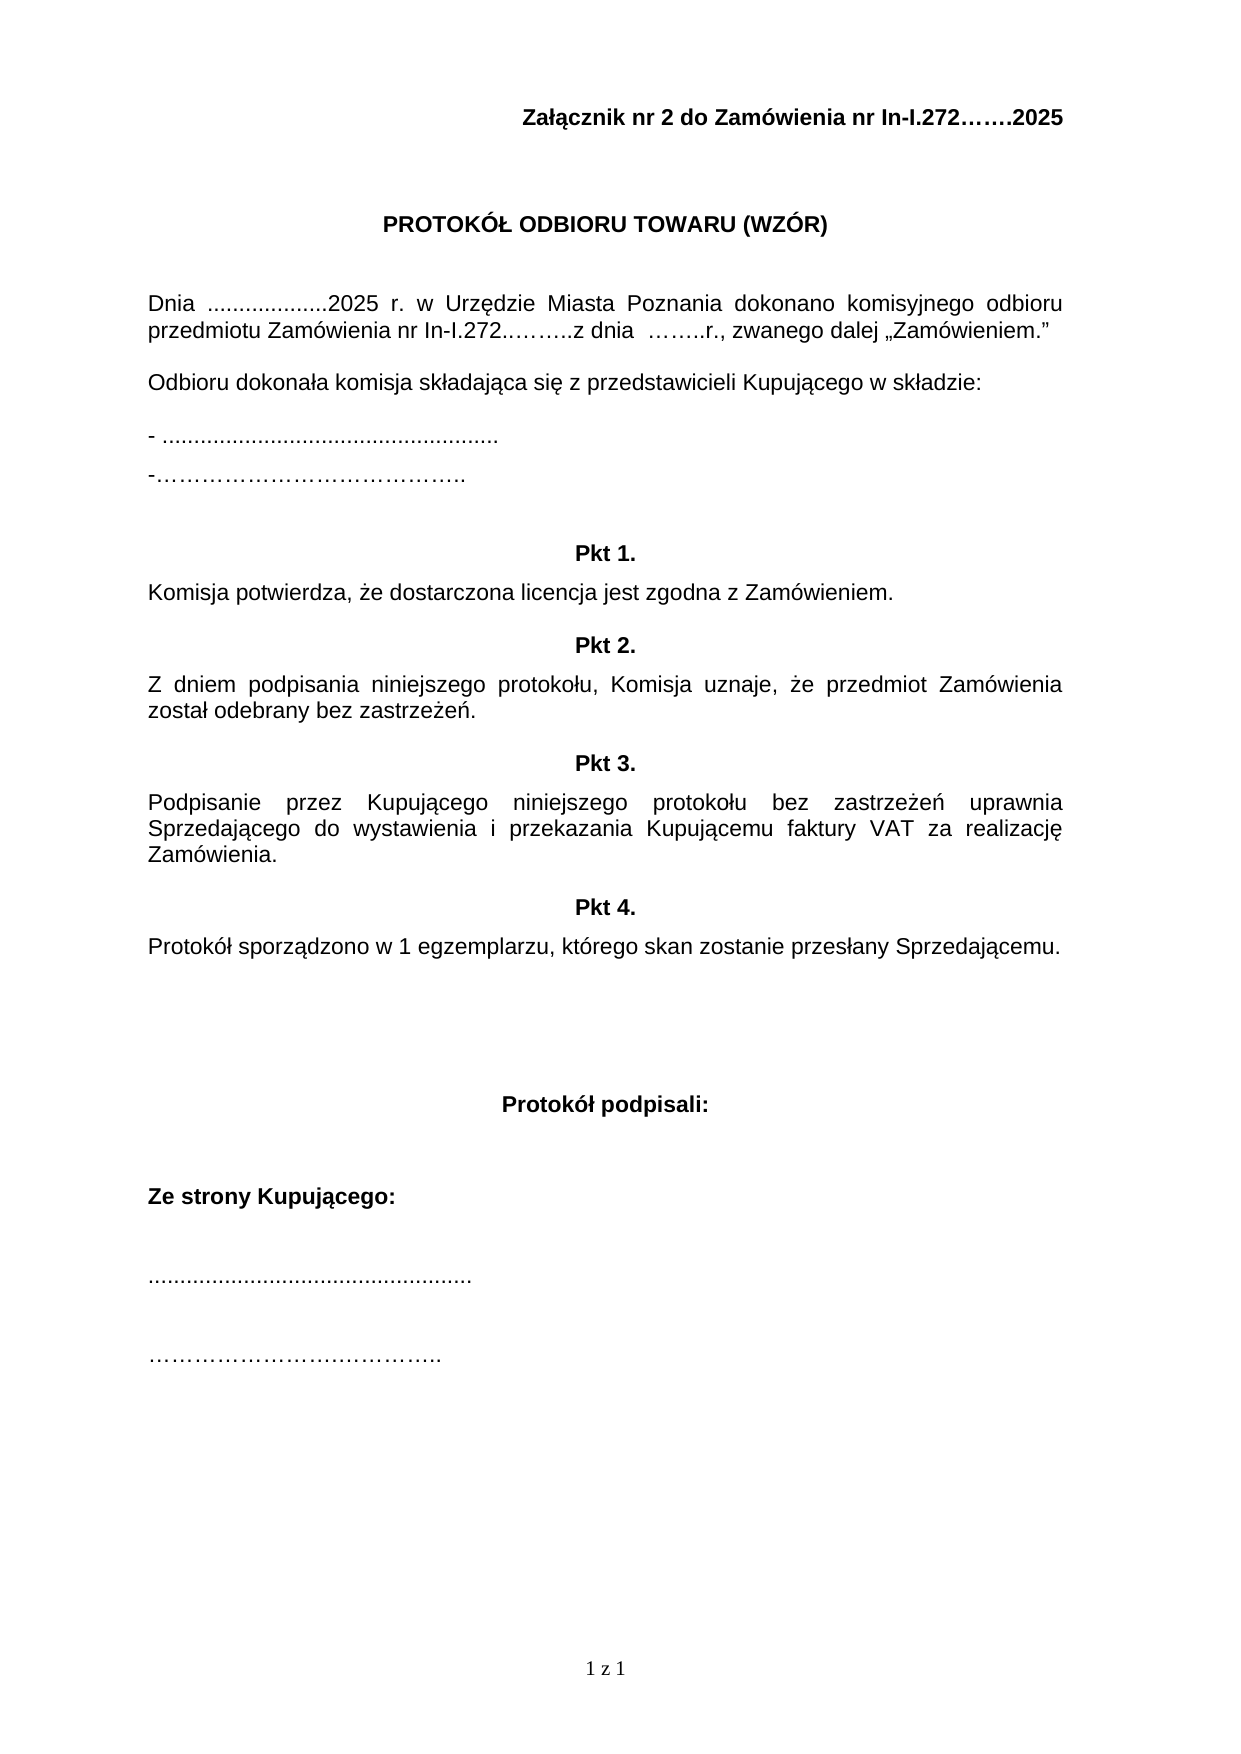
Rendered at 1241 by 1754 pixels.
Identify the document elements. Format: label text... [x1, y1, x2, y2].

text …………………….………….. [148, 1341, 1063, 1368]
text Protokół sporządzono w 1 egzemplarzu, którego skan zostanie przesłany Sprzedającemu. [148, 933, 1063, 959]
text Ze strony Kupującego: [148, 1183, 1063, 1210]
text Protokół podpisali: [148, 1091, 1063, 1117]
text Komisja potwierdza, że dostarczona licencja jest zgodna z Zamówieniem. [148, 579, 1063, 606]
text Pkt 3. [148, 750, 1063, 776]
text Pkt 2. [148, 632, 1063, 658]
text Z dniem podpisania niniejszego protokołu, Komisja uznaje, że przedmiot Zamówienia został odebrany bez zastrzeżeń. [148, 671, 1063, 723]
text Odbioru dokonała komisja składająca się z przedstawicieli Kupującego w składzie: [148, 369, 1063, 396]
text Załącznik nr 2 do Zamówienia nr In-I.272…….2025 [148, 103, 1063, 130]
text Pkt 4. [148, 894, 1063, 921]
text Podpisanie przez Kupującego niniejszego protokołu bez zastrzeżeń uprawnia Sprzedającego do wystawienia i przekazania Kupującemu faktury VAT za realizację Zamówienia. [148, 789, 1063, 868]
text - ..................................................... [148, 422, 1063, 448]
text Dnia ...................2025 r. w Urzędzie Miasta Poznania dokonano komisyjnego odbioru przedmiotu Zamówienia nr In-I.272..……..z dnia ……..r., zwanego dalej „Zamówieniem.” [148, 290, 1063, 343]
text Pkt 1. [148, 540, 1063, 567]
text PROTOKÓŁ ODBIORU TOWARU (WZÓR) [148, 211, 1063, 237]
text ................................................... [148, 1262, 1063, 1289]
text -………………………………….. [148, 461, 1063, 488]
